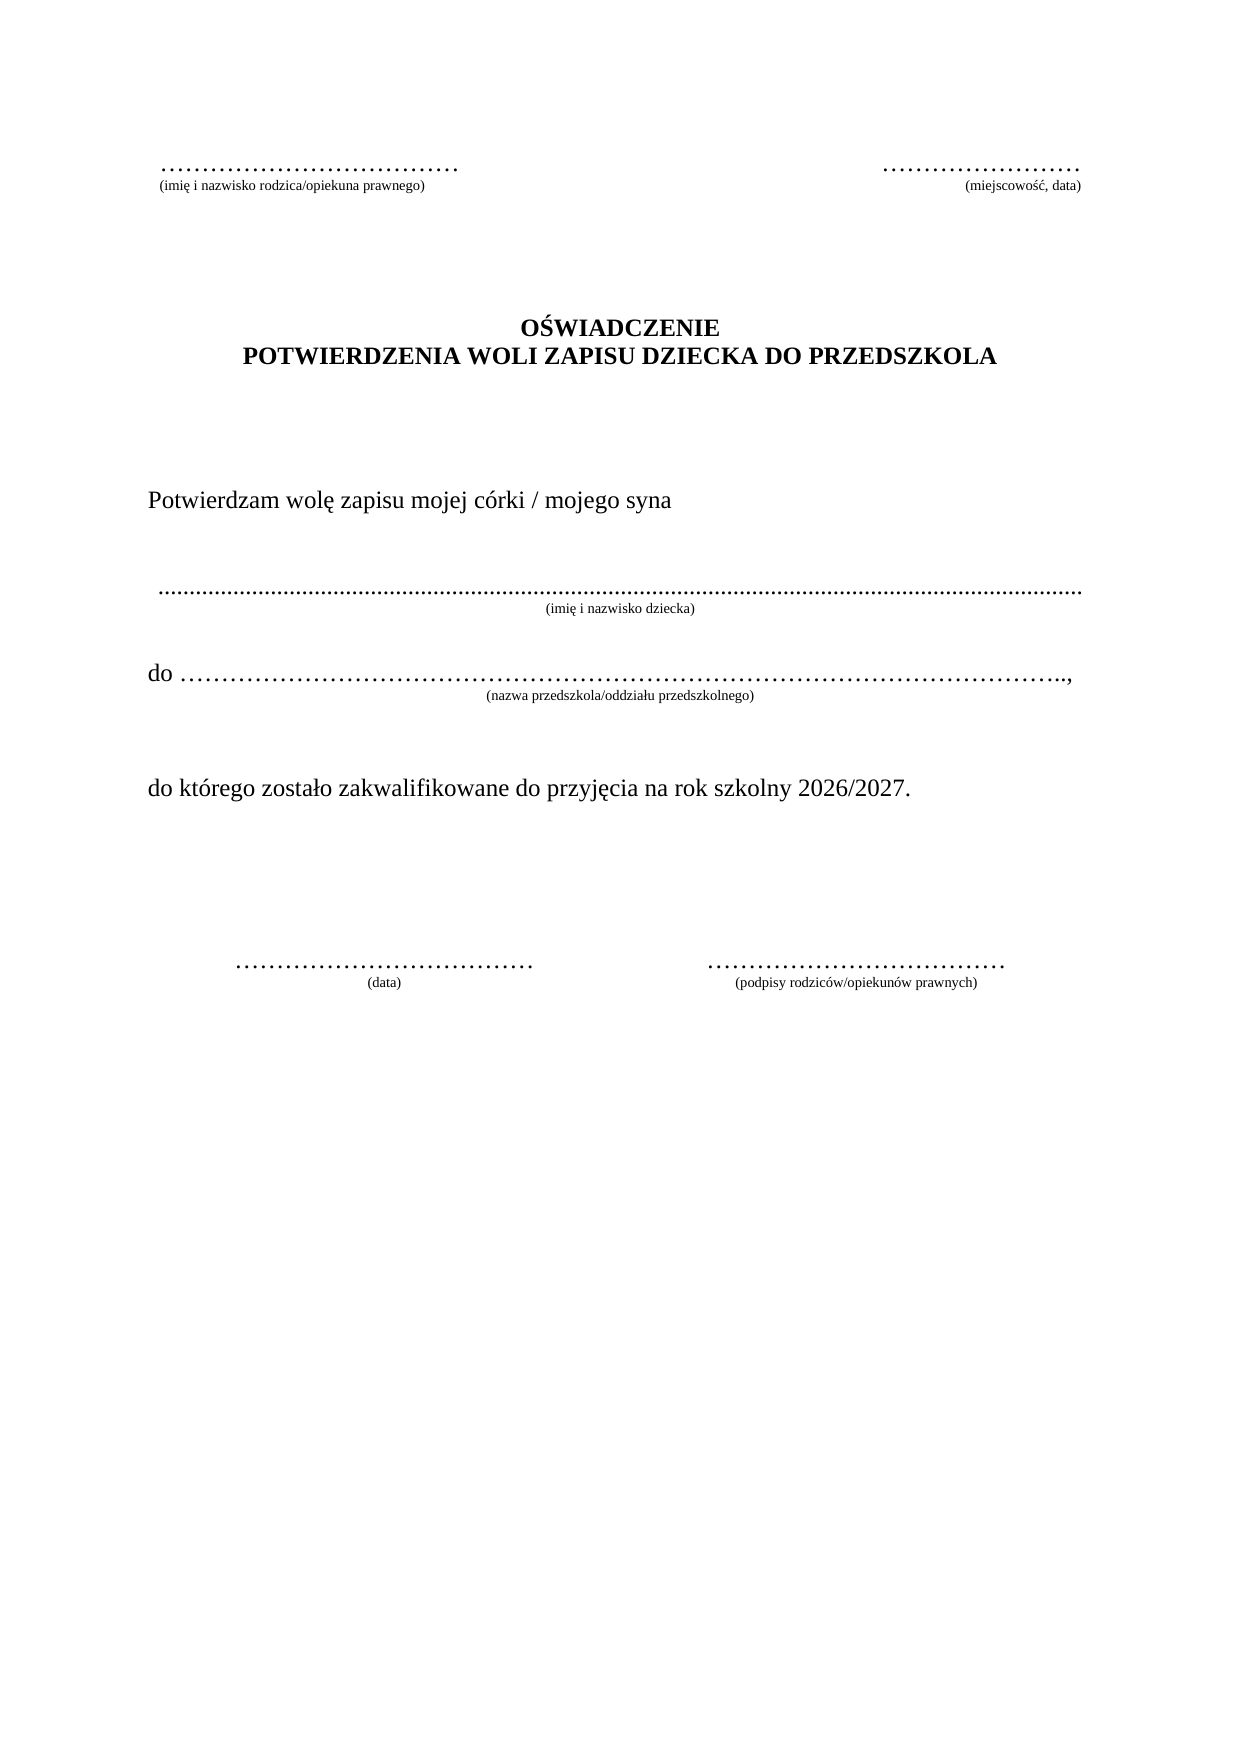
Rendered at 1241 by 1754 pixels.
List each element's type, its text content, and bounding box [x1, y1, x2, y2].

table_header …………………… (miejscowość, data) [620, 148, 1092, 205]
text (nazwa przedszkola/oddziału przedszkolnego) [148, 686, 1093, 715]
text do którego zostało zakwalifikowane do przyjęcia na rok szkolny 2026/2027. [148, 773, 1093, 801]
text .................................................................................................................................................... [148, 571, 1093, 600]
text (imię i nazwisko dziecka) [148, 600, 1093, 629]
table_header ……………………………… (podpisy rodziców/opiekunów prawnych) [620, 945, 1092, 1003]
table_header ……………………………… (imię i nazwisko rodzica/opiekuna prawnego) [148, 148, 620, 205]
table_header ……………………………… (data) [148, 945, 620, 1003]
text do …………………………………………………………………………………………….., [148, 658, 1093, 686]
text POTWIERDZENIA WOLI ZAPISU DZIECKA DO PRZEDSZKOLA [148, 341, 1093, 370]
text Potwierdzam wolę zapisu mojej córki / mojego syna [148, 485, 1093, 514]
text OŚWIADCZENIE [148, 313, 1093, 341]
